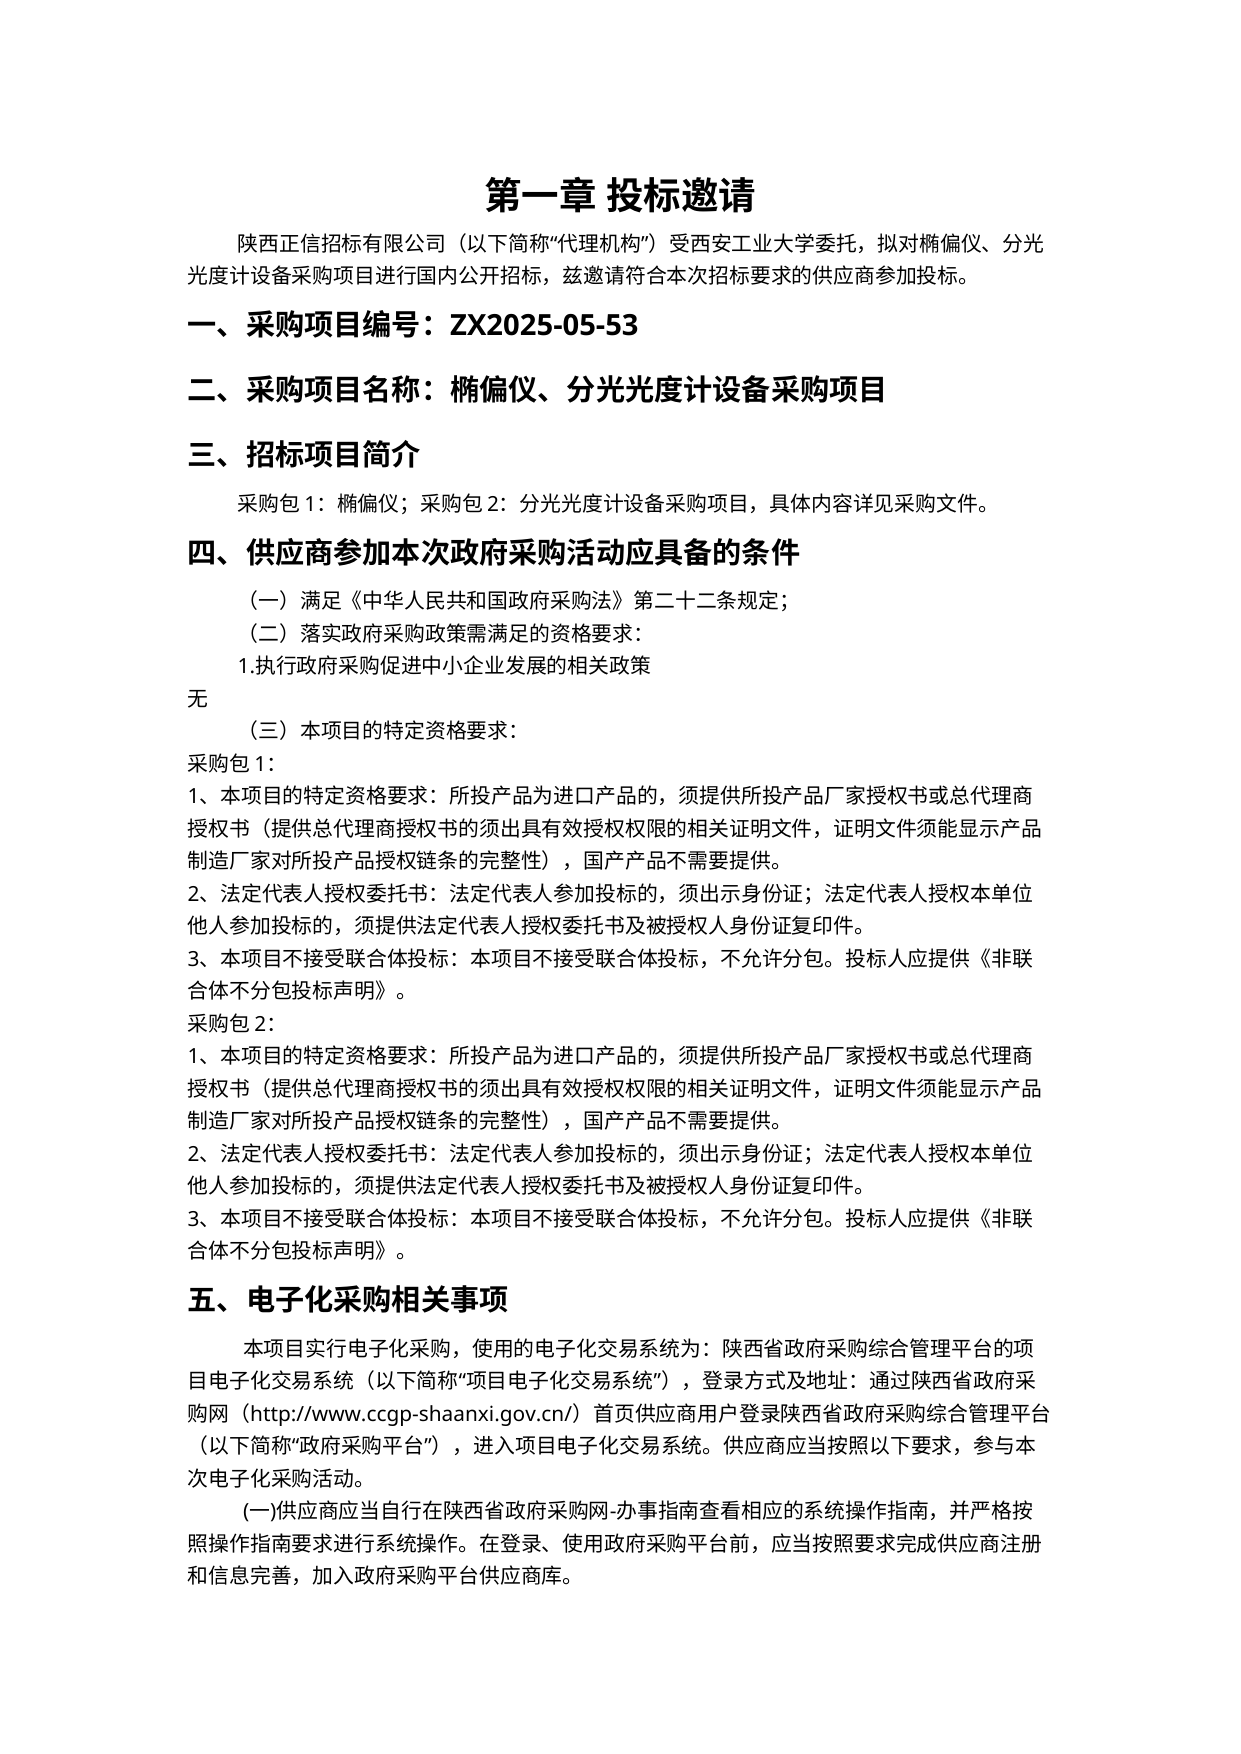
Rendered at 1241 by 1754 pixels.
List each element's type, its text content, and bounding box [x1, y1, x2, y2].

text 本项目实行电子化采购，使用的电子化交易系统为：陕西省政府采购综合管理平台的项目电子化交易系统（以下简称“项目电子化交易系统”），登录方式及地址：通过陕西省政府采购网（http://www.ccgp-shaanxi.gov.cn/）首页供应商用户登录陕西省政府采购综合管理平台（以下简称“政府采购平台”），进入项目电子化交易系统。供应商应当按照以下要求，参与本次电子化采购活动。 [187, 1332, 1053, 1494]
text 1.执行政府采购促进中小企业发展的相关政策 [187, 649, 1053, 682]
text 采购包1：椭偏仪；采购包2：分光光度计设备采购项目，具体内容详见采购文件。 [187, 487, 1053, 519]
text （三）本项目的特定资格要求： [187, 714, 1053, 747]
text 1、本项目的特定资格要求：所投产品为进口产品的，须提供所投产品厂家授权书或总代理商授权书（提供总代理商授权书的须出具有效授权权限的相关证明文件，证明文件须能显示产品制造厂家对所投产品授权链条的完整性），国产产品不需要提供。 [187, 779, 1053, 877]
text （一）满足《中华人民共和国政府采购法》第二十二条规定； [187, 584, 1053, 617]
text 3、本项目不接受联合体投标：本项目不接受联合体投标，不允许分包。投标人应提供《非联合体不分包投标声明》。 [187, 942, 1053, 1007]
text 陕西正信招标有限公司（以下简称“代理机构”）受西安工业大学委托，拟对椭偏仪、分光光度计设备采购项目进行国内公开招标，兹邀请符合本次招标要求的供应商参加投标。 [187, 227, 1053, 292]
text 四、供应商参加本次政府采购活动应具备的条件 [187, 519, 1053, 584]
text 三、招标项目简介 [187, 422, 1053, 487]
text 二、采购项目名称：椭偏仪、分光光度计设备采购项目 [187, 357, 1053, 422]
text 1、本项目的特定资格要求：所投产品为进口产品的，须提供所投产品厂家授权书或总代理商授权书（提供总代理商授权书的须出具有效授权权限的相关证明文件，证明文件须能显示产品制造厂家对所投产品授权链条的完整性），国产产品不需要提供。 [187, 1039, 1053, 1137]
text 一、采购项目编号：ZX2025-05-53 [187, 292, 1053, 357]
text 五、电子化采购相关事项 [187, 1267, 1053, 1332]
text 2、法定代表人授权委托书：法定代表人参加投标的，须出示身份证；法定代表人授权本单位他人参加投标的，须提供法定代表人授权委托书及被授权人身份证复印件。 [187, 877, 1053, 942]
text 2、法定代表人授权委托书：法定代表人参加投标的，须出示身份证；法定代表人授权本单位他人参加投标的，须提供法定代表人授权委托书及被授权人身份证复印件。 [187, 1137, 1053, 1202]
text (一)供应商应当自行在陕西省政府采购网-办事指南查看相应的系统操作指南，并严格按照操作指南要求进行系统操作。在登录、使用政府采购平台前，应当按照要求完成供应商注册和信息完善，加入政府采购平台供应商库。 [187, 1494, 1053, 1592]
text 采购包1： [187, 747, 1053, 779]
text 采购包2： [187, 1007, 1053, 1039]
text 第一章 投标邀请 [187, 162, 1053, 227]
text 3、本项目不接受联合体投标：本项目不接受联合体投标，不允许分包。投标人应提供《非联合体不分包投标声明》。 [187, 1202, 1053, 1267]
text 无 [187, 682, 1053, 714]
text （二）落实政府采购政策需满足的资格要求： [187, 617, 1053, 649]
